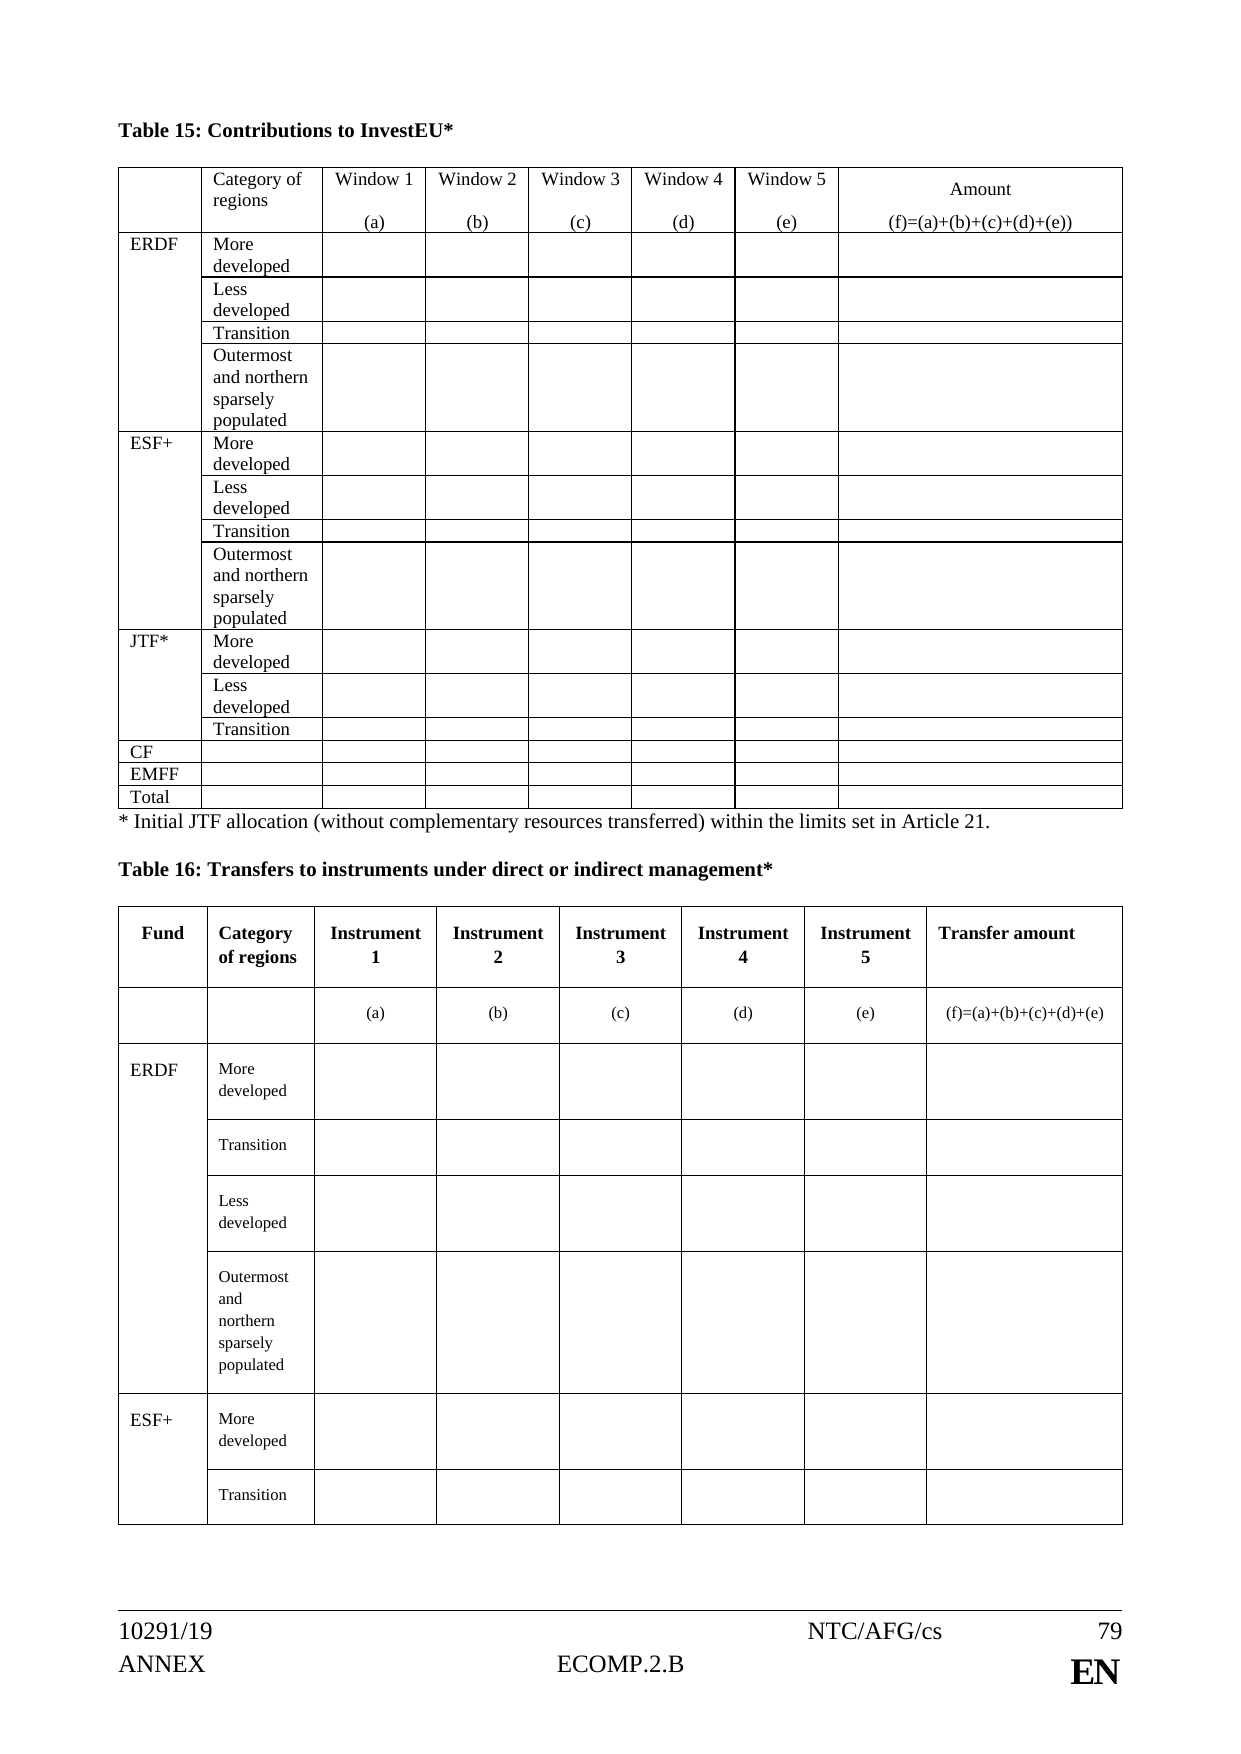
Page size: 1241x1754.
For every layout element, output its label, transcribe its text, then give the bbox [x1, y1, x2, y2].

table_cell Transition [208, 1470, 314, 1524]
table_cell [323, 322, 425, 343]
table_cell [323, 786, 425, 807]
table_cell [529, 763, 631, 785]
table_cell [323, 476, 425, 519]
table_cell [682, 1120, 804, 1174]
table_cell [529, 674, 631, 717]
table_cell [426, 344, 528, 431]
table_cell [839, 278, 1122, 321]
table_cell [437, 1044, 559, 1119]
table_header Window 1 [323, 168, 425, 211]
table_cell [529, 630, 631, 673]
table_cell [529, 520, 631, 541]
table_cell [736, 233, 838, 276]
table_cell [529, 344, 631, 431]
table_cell [682, 1252, 804, 1392]
table_cell [839, 718, 1122, 740]
table_cell (d) [682, 988, 804, 1043]
table_cell (e) [805, 988, 926, 1043]
table_cell [426, 432, 528, 475]
table_cell Outermost and northern sparsely populated [202, 344, 322, 431]
table_cell Less developed [208, 1176, 314, 1251]
table_cell Less developed [202, 476, 322, 519]
table_cell [805, 1176, 926, 1251]
table_cell [426, 741, 528, 762]
table_cell [119, 988, 207, 1043]
table_cell [632, 674, 734, 717]
table_cell ERDF [119, 1044, 207, 1392]
table_cell [632, 322, 734, 343]
table_cell [632, 432, 734, 475]
table_cell [437, 1470, 559, 1524]
table_cell [426, 233, 528, 276]
table_cell [323, 674, 425, 717]
table_cell [426, 630, 528, 673]
table_cell [315, 1120, 436, 1174]
table_header Instrument 4 [682, 907, 804, 987]
table_cell [560, 1120, 681, 1174]
table_cell [323, 432, 425, 475]
table_cell [632, 233, 734, 276]
table_cell [426, 786, 528, 807]
table_cell [805, 1120, 926, 1174]
table_cell [736, 543, 838, 629]
table_cell [426, 674, 528, 717]
table_cell [529, 322, 631, 343]
table_cell [736, 520, 838, 541]
text * Initial JTF allocation (without complementary resources transferred) within the limits set in Article 21. [118, 809, 1122, 833]
table_header Amount [839, 168, 1122, 211]
table_cell (d) [632, 211, 734, 232]
table_cell [437, 1252, 559, 1392]
table_cell More developed [208, 1394, 314, 1468]
table_cell [805, 1394, 926, 1468]
table_cell [632, 630, 734, 673]
table_cell [632, 786, 734, 807]
table_cell [927, 1470, 1122, 1524]
table_cell [839, 763, 1122, 785]
table_cell [805, 1252, 926, 1392]
table_cell [736, 630, 838, 673]
table_cell (a) [315, 988, 436, 1043]
table_header Instrument 1 [315, 907, 436, 987]
table_cell [839, 476, 1122, 519]
table_cell [119, 211, 201, 232]
table_cell [736, 718, 838, 740]
table_cell [208, 988, 314, 1043]
table_cell [560, 1176, 681, 1251]
table_cell [426, 322, 528, 343]
table_cell [529, 233, 631, 276]
table_header Instrument 5 [805, 907, 926, 987]
table_cell Transition [202, 322, 322, 343]
table_cell [426, 476, 528, 519]
table_cell [529, 476, 631, 519]
table_cell [682, 1394, 804, 1468]
table_cell [323, 630, 425, 673]
table_cell [632, 718, 734, 740]
table_cell (b) [426, 211, 528, 232]
table_cell [315, 1176, 436, 1251]
table_cell [839, 786, 1122, 807]
table_header Window 3 [529, 168, 631, 211]
table_cell ESF+ [119, 1394, 207, 1524]
table_cell (f)=(a)+(b)+(c)+(d)+(e)) [839, 211, 1122, 232]
table_cell [323, 763, 425, 785]
table_header Window 2 [426, 168, 528, 211]
table_cell [682, 1044, 804, 1119]
table_header Window 4 [632, 168, 734, 211]
table_cell [736, 432, 838, 475]
table_cell [426, 520, 528, 541]
table_cell [315, 1470, 436, 1524]
table_header [119, 168, 201, 211]
table_cell ERDF [119, 233, 201, 431]
table_cell [437, 1176, 559, 1251]
table_cell [560, 1394, 681, 1468]
table_cell [682, 1470, 804, 1524]
table_cell (b) [437, 988, 559, 1043]
table_cell [839, 674, 1122, 717]
table_cell More developed [208, 1044, 314, 1119]
table_cell More developed [202, 630, 322, 673]
table_cell [736, 763, 838, 785]
table_cell Transition [202, 718, 322, 740]
table_cell [736, 476, 838, 519]
table_cell [560, 1044, 681, 1119]
table_cell [315, 1394, 436, 1468]
table_cell [202, 211, 322, 232]
table_cell Outermost and northern sparsely populated [202, 543, 322, 629]
table_cell [315, 1252, 436, 1392]
table_header Category of regions [208, 907, 314, 987]
table_cell [315, 1044, 436, 1119]
table_header Instrument 3 [560, 907, 681, 987]
table_cell [839, 322, 1122, 343]
table_cell [839, 344, 1122, 431]
table_header Instrument 2 [437, 907, 559, 987]
table_cell [736, 674, 838, 717]
table_cell [927, 1044, 1122, 1119]
table_cell [426, 718, 528, 740]
table_cell Less developed [202, 674, 322, 717]
table_cell [323, 520, 425, 541]
table_cell JTF* [119, 630, 201, 740]
table_cell (a) [323, 211, 425, 232]
table_cell (c) [529, 211, 631, 232]
table_cell [839, 520, 1122, 541]
text Table 16: Transfers to instruments under direct or indirect management* [118, 857, 1122, 881]
table_header Fund [119, 907, 207, 987]
table_header Category of regions [202, 168, 322, 211]
table_cell [202, 741, 322, 762]
table_cell [736, 322, 838, 343]
table_cell Transition [202, 520, 322, 541]
table_cell [736, 344, 838, 431]
table_cell [839, 741, 1122, 762]
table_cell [208, 1252, 314, 1392]
text Table 15: Contributions to InvestEU* [118, 118, 1122, 142]
table_cell [323, 741, 425, 762]
table_cell More developed [202, 432, 322, 475]
table_cell [437, 1394, 559, 1468]
table_cell [632, 278, 734, 321]
table_cell [529, 543, 631, 629]
table_cell [927, 1394, 1122, 1468]
table_cell [632, 520, 734, 541]
table_cell Total [119, 786, 201, 807]
table_cell Less developed [202, 278, 322, 321]
table_cell [805, 1044, 926, 1119]
table_cell [202, 786, 322, 807]
table_cell [839, 432, 1122, 475]
table_cell [632, 543, 734, 629]
table_cell [323, 718, 425, 740]
table_cell [323, 344, 425, 431]
table_cell ESF+ [119, 432, 201, 629]
table_cell [839, 543, 1122, 629]
table_cell [736, 278, 838, 321]
table_cell [323, 543, 425, 629]
table_cell [632, 344, 734, 431]
table_cell [323, 233, 425, 276]
table_header Transfer amount [927, 907, 1122, 987]
table_cell [736, 786, 838, 807]
table_cell Transition [208, 1120, 314, 1174]
table_cell [682, 1176, 804, 1251]
table_cell [529, 718, 631, 740]
table_cell [632, 741, 734, 762]
table_cell (f)=(a)+(b)+(c)+(d)+(e) [927, 988, 1122, 1043]
table_cell EMFF [119, 763, 201, 785]
table_cell [560, 1252, 681, 1392]
table_cell [839, 233, 1122, 276]
table_cell [323, 278, 425, 321]
table_cell [632, 763, 734, 785]
table_cell (e) [736, 211, 838, 232]
table_cell [736, 741, 838, 762]
table_cell [560, 1470, 681, 1524]
table_header Window 5 [736, 168, 838, 211]
table_cell [927, 1252, 1122, 1392]
table_cell [426, 763, 528, 785]
table_cell [426, 278, 528, 321]
table_cell [529, 432, 631, 475]
table_cell [426, 543, 528, 629]
table_cell [202, 763, 322, 785]
table_cell [529, 278, 631, 321]
table_cell [437, 1120, 559, 1174]
table_cell [632, 476, 734, 519]
table_cell [927, 1176, 1122, 1251]
table_cell CF [119, 741, 201, 762]
table_cell [805, 1470, 926, 1524]
table_cell [529, 741, 631, 762]
table_cell (c) [560, 988, 681, 1043]
table_cell [839, 630, 1122, 673]
table_cell [529, 786, 631, 807]
table_cell [927, 1120, 1122, 1174]
table_cell More developed [202, 233, 322, 276]
